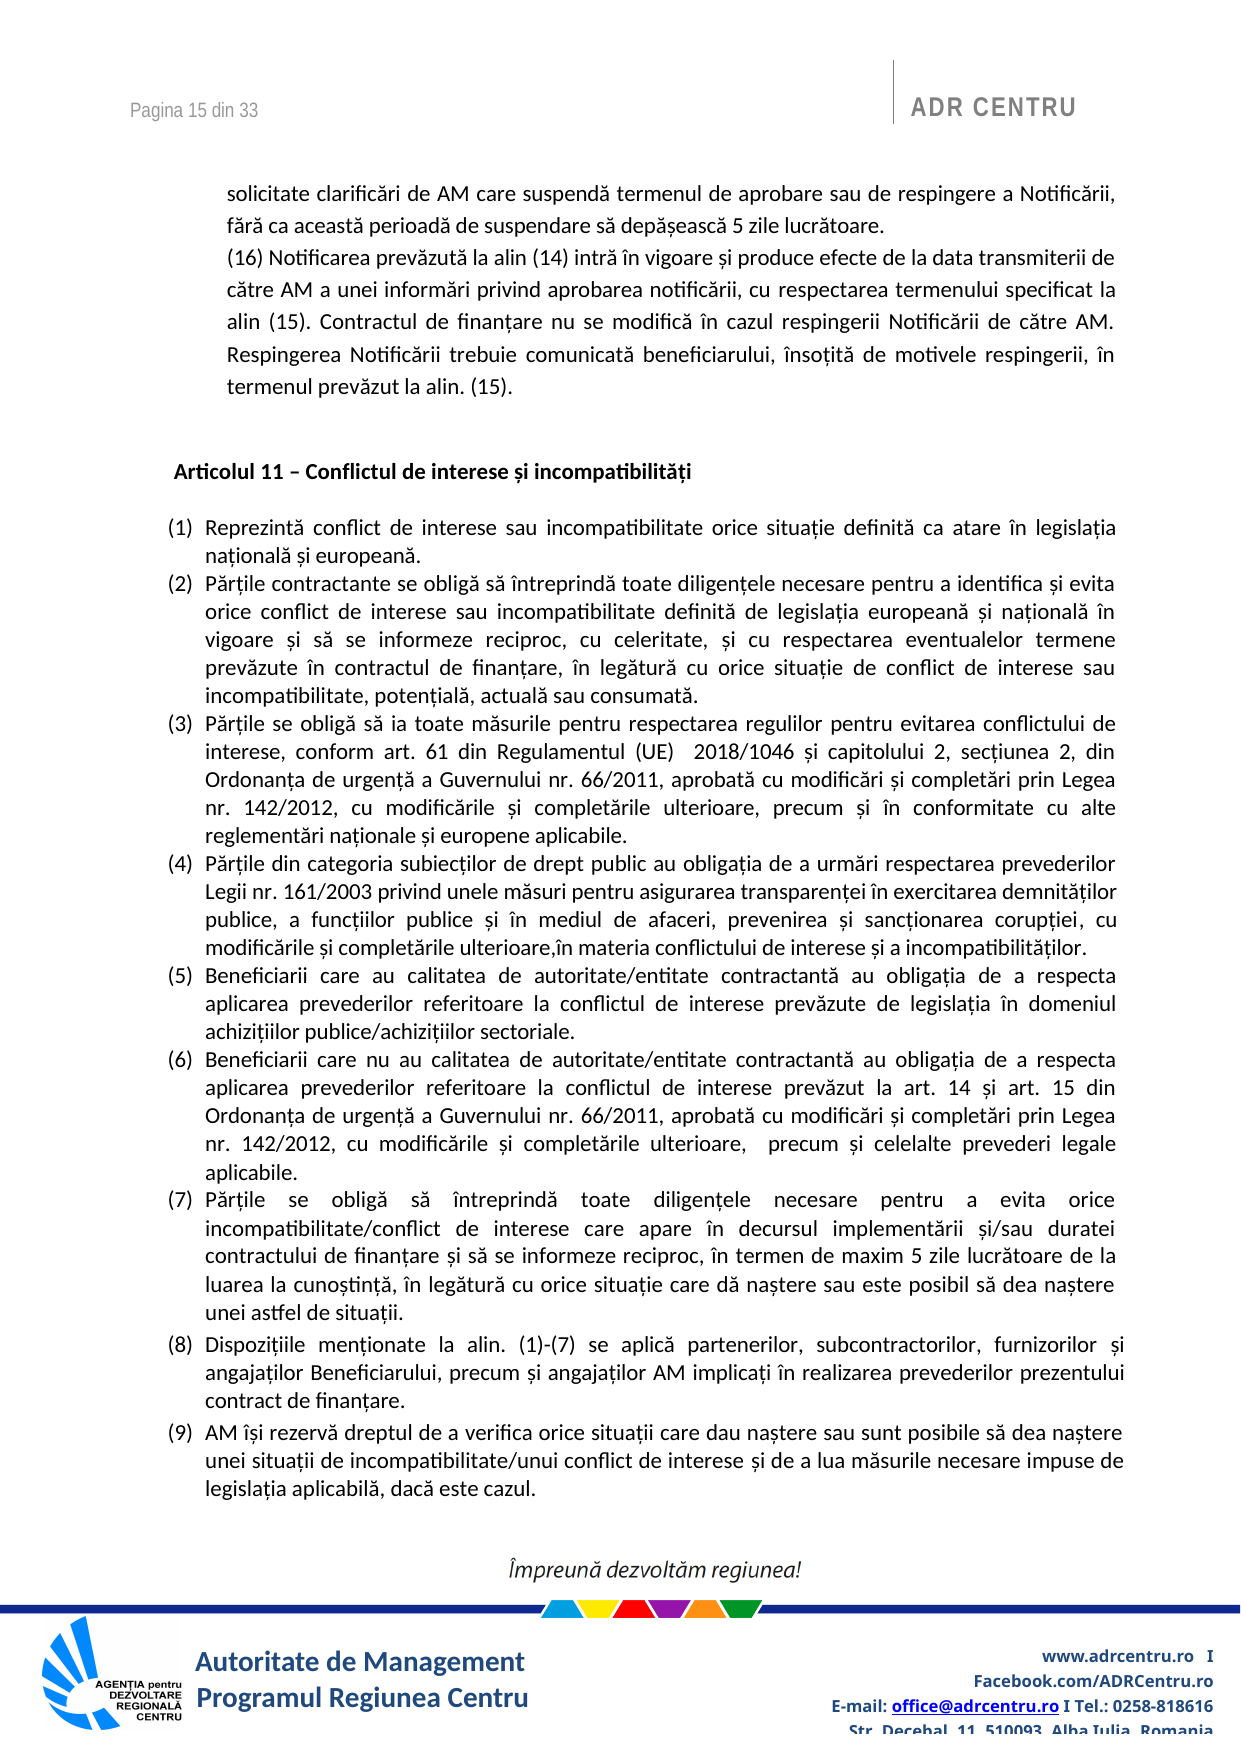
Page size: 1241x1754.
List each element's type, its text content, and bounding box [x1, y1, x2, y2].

list Beneficiarii care au calitatea de autoritate/entitate contractantă au obligația de a respecta aplicarea prevederilor referitoare la conflictul de interese prevăzute de legislația în domeniul achizițiilor publice/achizițiilor sectoriale. [167, 961, 1117, 1046]
picture [574, 1600, 1241, 1618]
list Părțile se obligă să întreprindă toate diligențele necesare pentru a evita orice incompatibilitate/conflict de interese care apare în decursul implementării și/sau duratei contractului de finanțare şi să se informeze reciproc, în termen de maxim 5 zile lucrătoare de la luarea la cunoștință, în legătură cu orice situație care dă naștere sau este posibil să dea naștere unei astfel de situații. [167, 1186, 1117, 1326]
list Dispozițiile menționate la alin. (1)-(7) se aplică partenerilor, subcontractorilor, furnizorilor şi angajaților Beneficiarului, precum şi angajaților AM implicați în realizarea prevederilor prezentului contract de finanțare. [167, 1330, 1125, 1414]
list Părțile din categoria subiecților de drept public au obligația de a urmări respectarea prevederilor Legii nr. 161/2003 privind unele măsuri pentru asigurarea transparenţei în exercitarea demnităţilor publice, a funcţiilor publice şi în mediul de afaceri, prevenirea şi sancţionarea corupţiei, cu modificările și completările ulterioare,în materia conflictului de interese și a incompatibilităților. [167, 849, 1117, 961]
picture [0, 1600, 550, 1730]
picture [495, 1556, 814, 1583]
list (16) Notificarea prevăzută la alin (14) intră în vigoare și produce efecte de la data transmiterii de către AM a unei informări privind aprobarea notificării, cu respectarea termenului specificat la alin (15). Contractul de finanțare nu se modifică în cazul respingerii Notificării de către AM. Respingerea Notificării trebuie comunicată beneficiarului, însoțită de motivele respingerii, în termenul prevăzut la alin. (15). [227, 243, 1117, 400]
list Părțile contractante se obligă să întreprindă toate diligențele necesare pentru a identifica și evita orice conflict de interese sau incompatibilitate definită de legislația europeană și națională în vigoare şi să se informeze reciproc, cu celeritate, şi cu respectarea eventualelor termene prevăzute în contractul de finanțare, în legătură cu orice situație de conflict de interese sau incompatibilitate, potențială, actuală sau consumată. [167, 569, 1117, 709]
text Articolul 11 – Conflictul de interese și incompatibilități [142, 457, 1125, 485]
list Reprezintă conflict de interese sau incompatibilitate orice situație definită ca atare în legislația națională şi europeană. [167, 513, 1117, 569]
list Părțile se obligă să ia toate măsurile pentru respectarea regulilor pentru evitarea conflictului de interese, conform art. 61 din Regulamentul (UE) 2018/1046 și capitolului 2, secțiunea 2, din Ordonanța de urgență a Guvernului nr. 66/2011, aprobată cu modificări și completări prin Legea nr. 142/2012, cu modificările și completările ulterioare, precum și în conformitate cu alte reglementări naționale și europene aplicabile. [167, 709, 1117, 849]
list AM își rezervă dreptul de a verifica orice situații care dau naștere sau sunt posibile să dea naștere unei situații de incompatibilitate/unui conflict de interese şi de a lua măsurile necesare impuse de legislația aplicabilă, dacă este cazul. [167, 1418, 1125, 1502]
list Beneficiarii care nu au calitatea de autoritate/entitate contractantă au obligația de a respecta aplicarea prevederilor referitoare la conflictul de interese prevăzut la art. 14 și art. 15 din Ordonanța de urgență a Guvernului nr. 66/2011, aprobată cu modificări și completări prin Legea nr. 142/2012, cu modificările și completările ulterioare, precum și celelalte prevederi legale aplicabile. [167, 1046, 1117, 1186]
